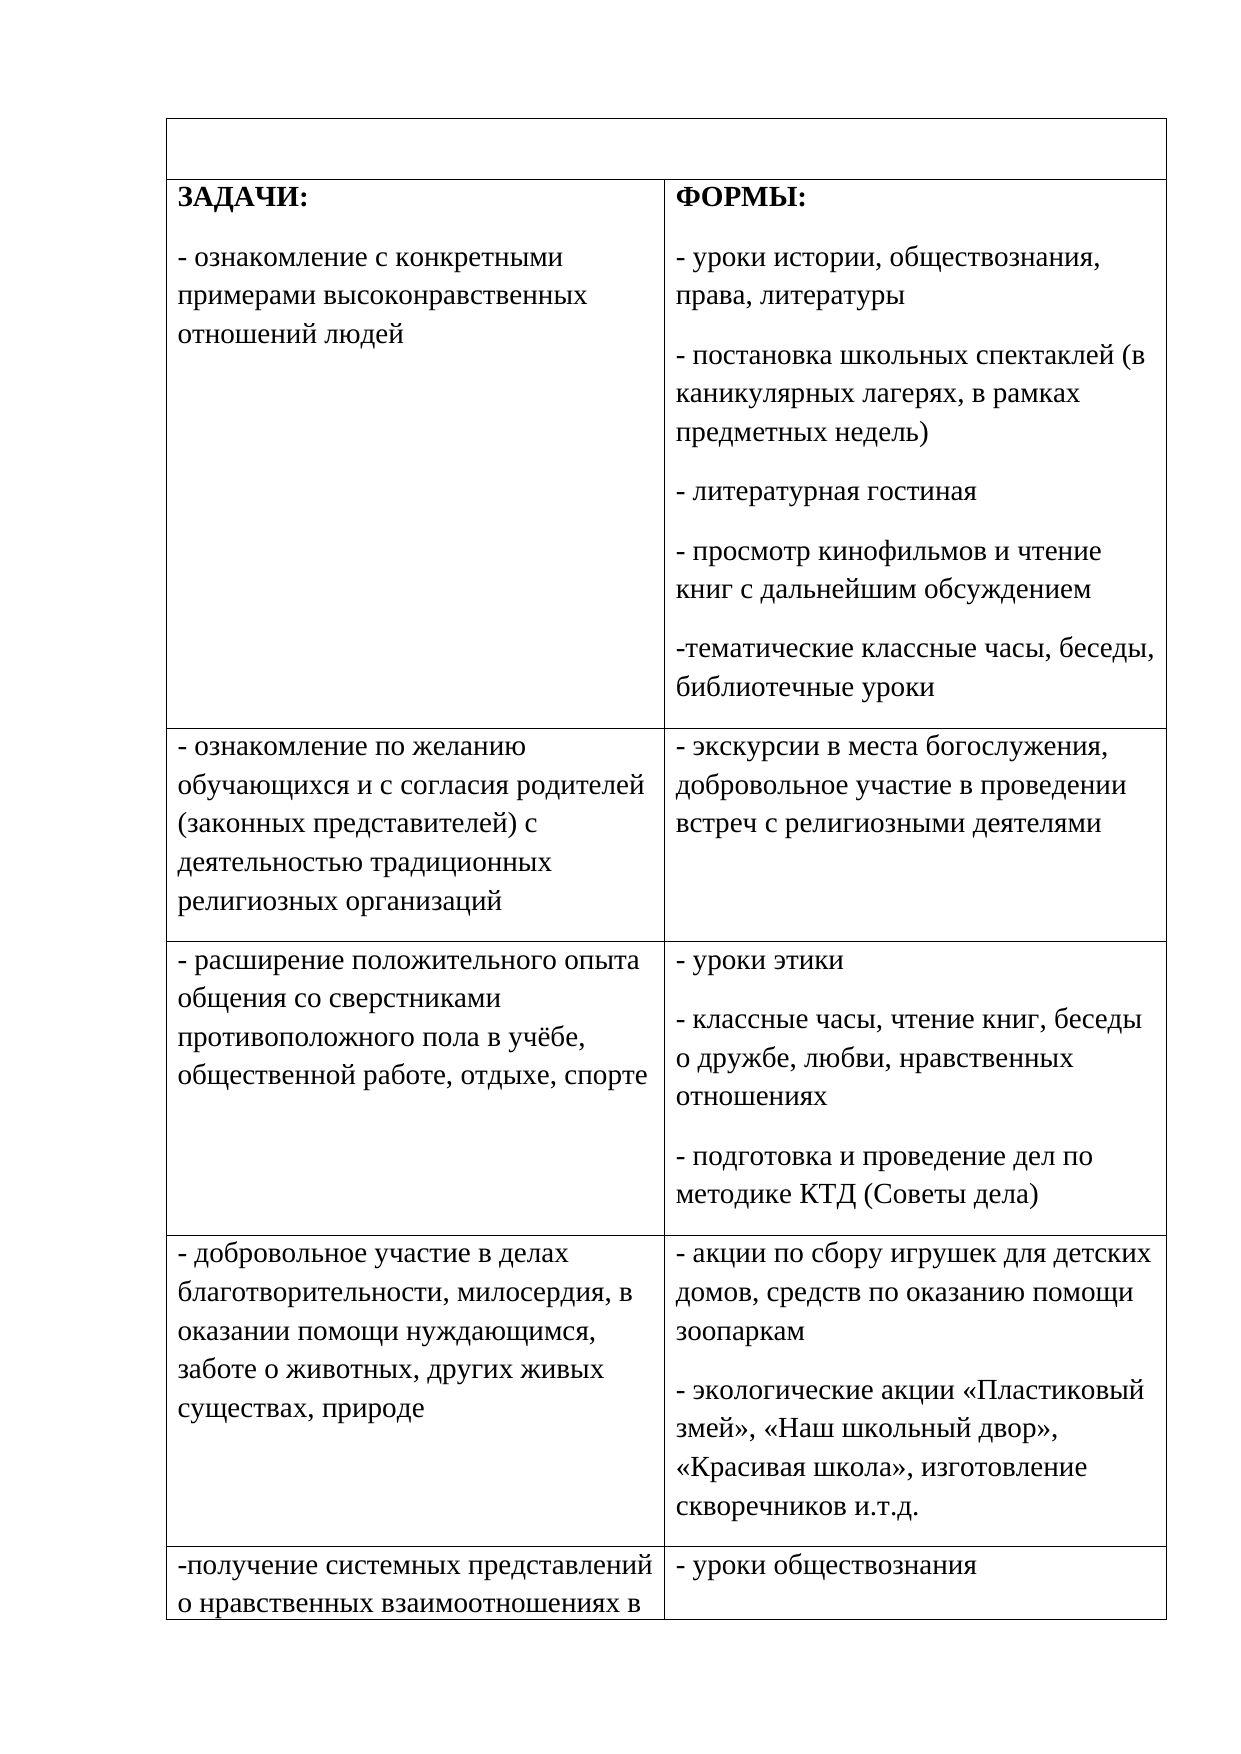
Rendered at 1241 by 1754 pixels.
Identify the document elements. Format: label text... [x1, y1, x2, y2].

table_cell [167, 1547, 664, 1619]
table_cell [167, 119, 1166, 178]
table_cell - экскурсии в места богослужения, добровольное участие в проведении встреч с религиозными деятелями [665, 729, 1166, 941]
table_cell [665, 1547, 1166, 1619]
table_cell ЗАДАЧИ: - ознакомление с конкретными примерами высоконравственных отношений людей [167, 180, 664, 727]
table_cell - расширение положительного опыта общения со сверстниками противоположного пола в учёбе, общественной работе, отдыхе, спорте [167, 942, 664, 1234]
table_cell - добровольное участие в делах благотворительности, милосердия, в оказании помощи нуждающимся, заботе о животных, других живых существах, природе [167, 1236, 664, 1546]
table_cell ФОРМЫ: - уроки истории, обществознания, права, литературы - постановка школьных спектаклей (в каникулярных лагерях, в рамках предметных недель) - литературная гостиная - просмотр кинофильмов и чтение книг с дальнейшим обсуждением -тематические классные часы, беседы, библиотечные уроки [665, 180, 1166, 727]
table_cell - ознакомление по желанию обучающихся и с согласия родителей (законных представителей) с деятельностью традиционных религиозных организаций [167, 729, 664, 941]
table_cell - акции по сбору игрушек для детских домов, средств по оказанию помощи зоопаркам - экологические акции «Пластиковый змей», «Наш школьный двор», «Красивая школа», изготовление скворечников и.т.д. [665, 1236, 1166, 1546]
table_cell - уроки этики - классные часы, чтение книг, беседы о дружбе, любви, нравственных отношениях - подготовка и проведение дел по методике КТД (Советы дела) [665, 942, 1166, 1234]
